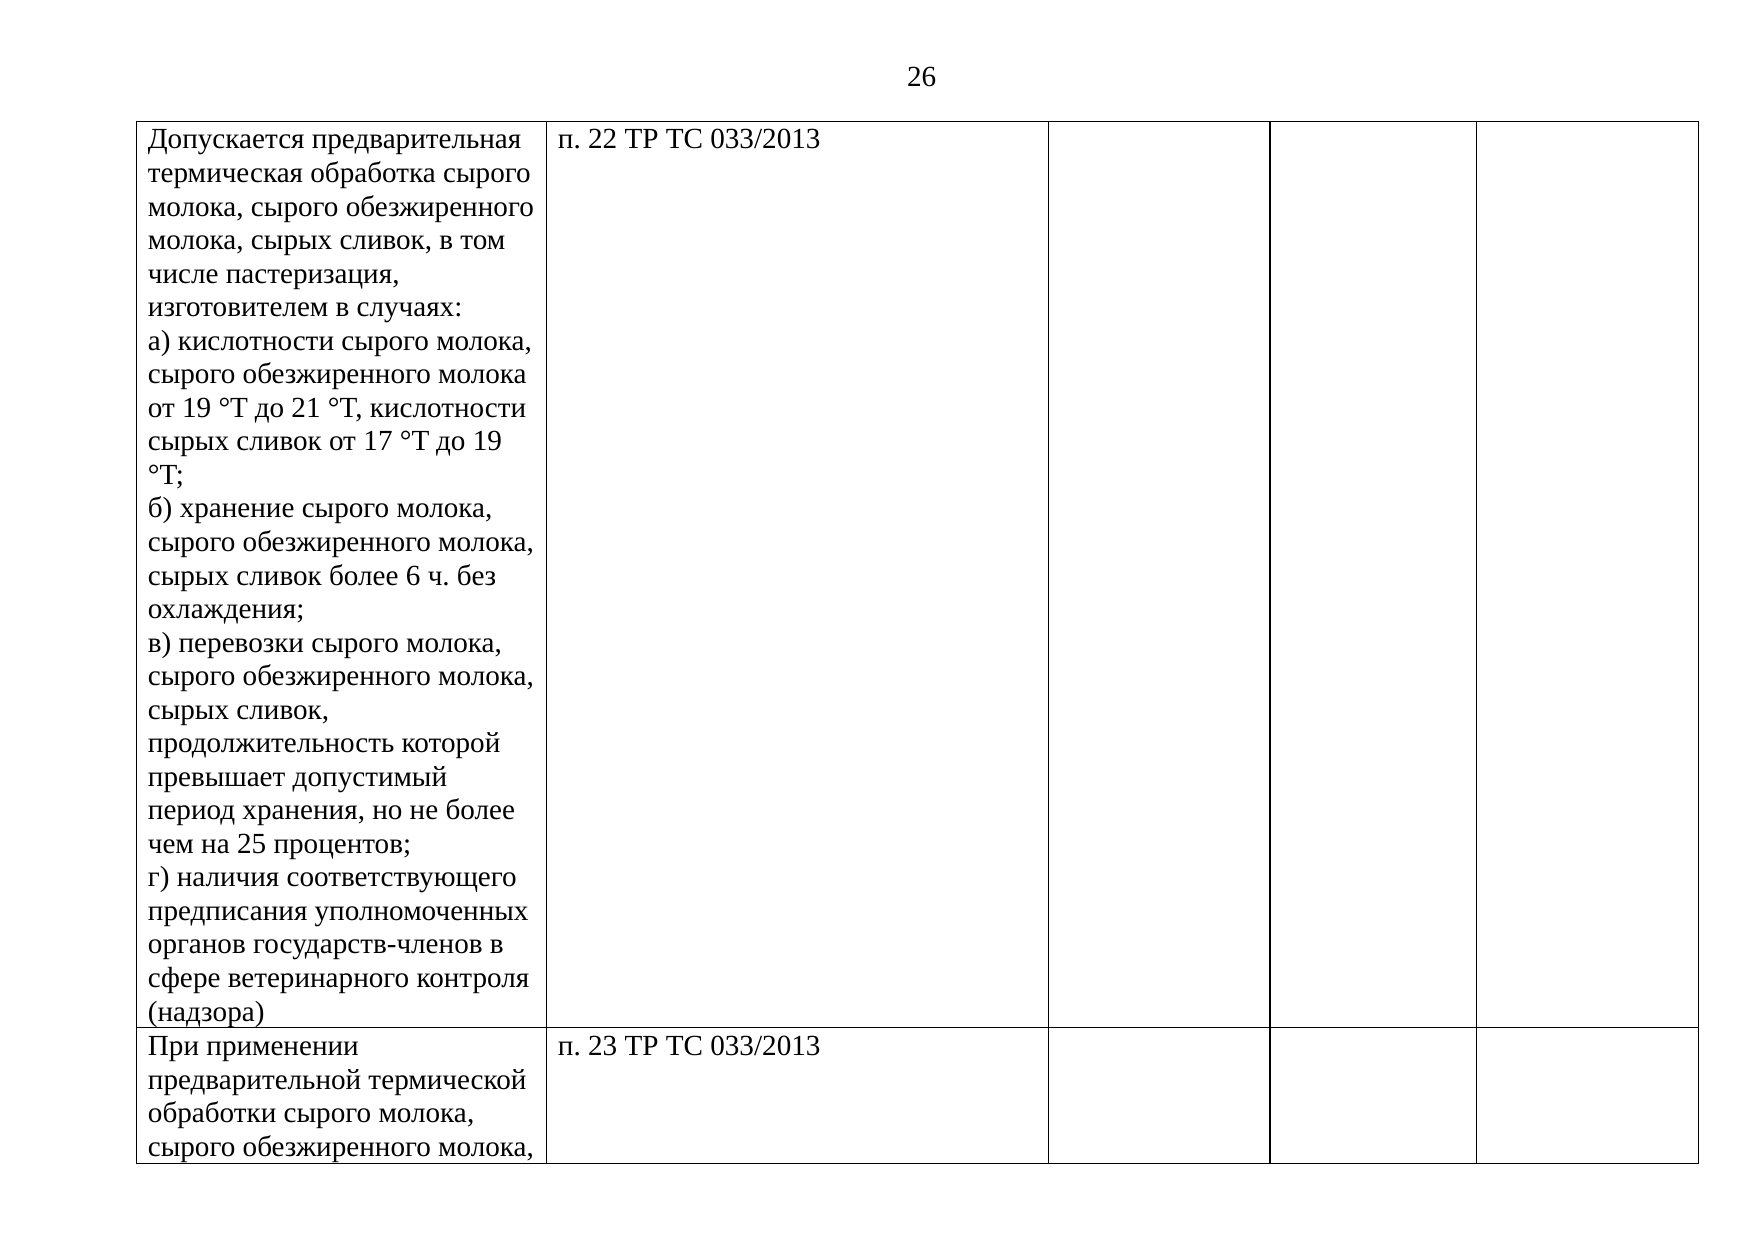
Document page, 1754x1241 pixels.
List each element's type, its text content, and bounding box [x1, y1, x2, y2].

table_cell [1271, 1028, 1476, 1162]
table_cell [1049, 122, 1269, 1027]
table_cell [1477, 122, 1698, 1027]
table_cell п. 22 ТР ТС 033/2013 [547, 122, 1048, 1027]
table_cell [547, 1028, 1048, 1162]
table_cell [1477, 1028, 1698, 1162]
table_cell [137, 1028, 546, 1162]
table_cell [1049, 1028, 1269, 1162]
table_cell [1271, 122, 1476, 1027]
table_cell Допускается предварительная термическая обработка сырого молока, сырого обезжиренного молока, сырых сливок, в том числе пастеризация, изготовителем в случаях: а) кислотности сырого молока, сырого обезжиренного молока от 19 °T до 21 °T, кислотности сырых сливок от 17 °T до 19 °T; б) хранение сырого молока, сырого обезжиренного молока, сырых сливок более 6 ч. без охлаждения; в) перевозки сырого молока, сырого обезжиренного молока, сырых сливок, продолжительность которой превышает допустимый период хранения, но не более чем на 25 процентов; г) наличия соответствующего предписания уполномоченных органов государств-членов в сфере ветеринарного контроля (надзора) [137, 122, 546, 1027]
